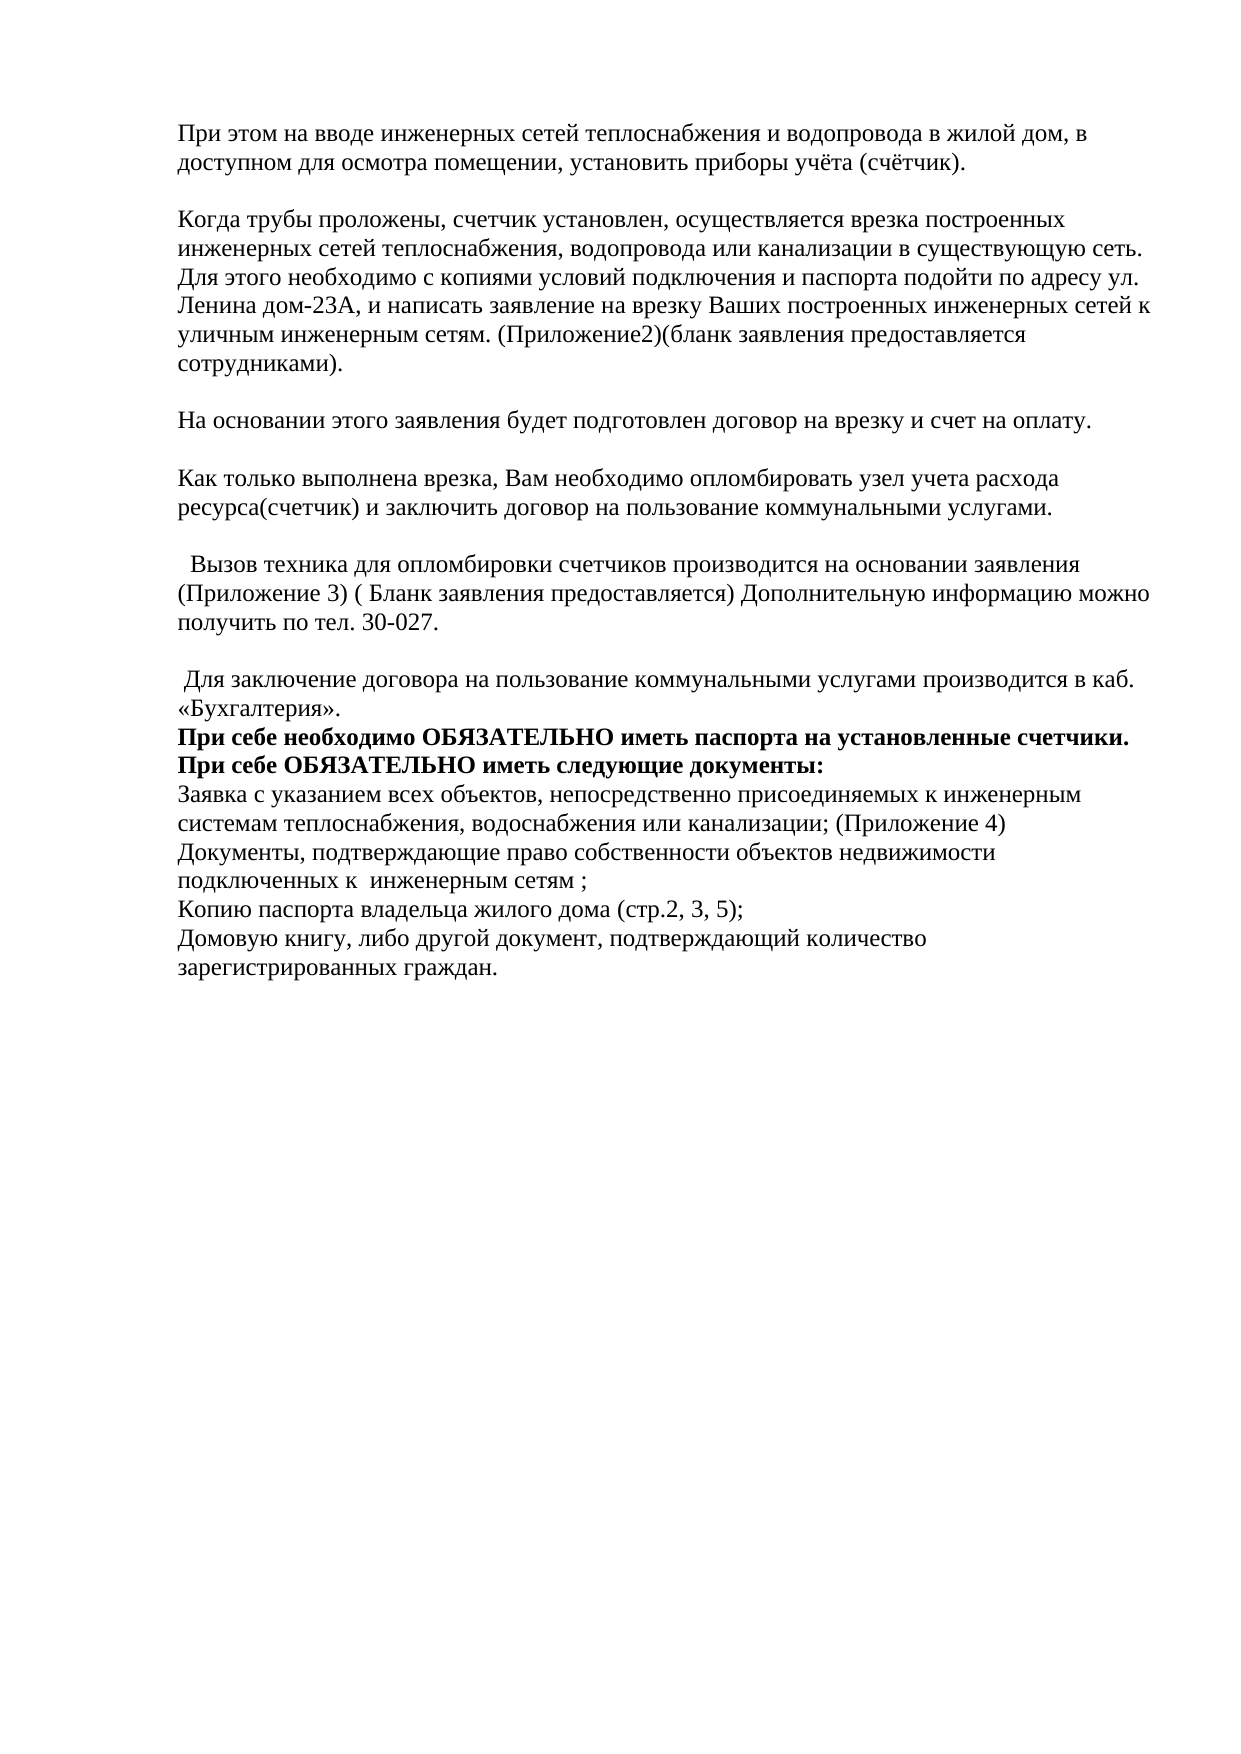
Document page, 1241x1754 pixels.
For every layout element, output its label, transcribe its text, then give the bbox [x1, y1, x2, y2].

text Когда трубы проложены, счетчик установлен, осуществляется врезка построенных инженерных сетей теплоснабжения, водопровода или канализации в существующую сеть. Для этого необходимо с копиями условий подключения и паспорта подойти по адресу ул. Ленина дом-23А, и написать заявление на врезку Ваших построенных инженерных сетей к уличным инженерным сетям. (Приложение2)(бланк заявления предоставляется сотрудниками). [177, 204, 1152, 377]
text Заявка с указанием всех объектов, непосредственно присоединяемых к инженерным системам теплоснабжения, водоснабжения или канализации; (Приложение 4) [177, 779, 1152, 837]
text На основании этого заявления будет подготовлен договор на врезку и счет на оплату. [177, 406, 1152, 434]
text (Приложение 3) ( Бланк заявления предоставляется) Дополнительную информацию можно получить по тел. 30-027. [177, 578, 1152, 636]
text Документы, подтверждающие право собственности объектов недвижимости подключенных к инженерным сетям ; [177, 837, 1152, 894]
text При этом на вводе инженерных сетей теплоснабжения и водопровода в жилой дом, в доступном для осмотра помещении, установить приборы учёта (счётчик). [177, 118, 1152, 176]
text При себе ОБЯЗАТЕЛЬНО иметь следующие документы: [177, 751, 1152, 779]
text Копию паспорта владельца жилого дома (стр.2, 3, 5); [177, 894, 1152, 923]
text Как только выполнена врезка, Вам необходимо опломбировать узел учета расхода ресурса(счетчик) и заключить договор на пользование коммунальными услугами. [177, 463, 1152, 521]
text Домовую книгу, либо другой документ, подтверждающий количество зарегистрированных граждан. [177, 923, 1152, 981]
text При себе необходимо ОБЯЗАТЕЛЬНО иметь паспорта на установленные счетчики. [177, 722, 1152, 751]
text Для заключение договора на пользование коммунальными услугами производится в каб. «Бухгалтерия». [177, 664, 1152, 722]
text Вызов техника для опломбировки счетчиков производится на основании заявления [177, 549, 1152, 578]
